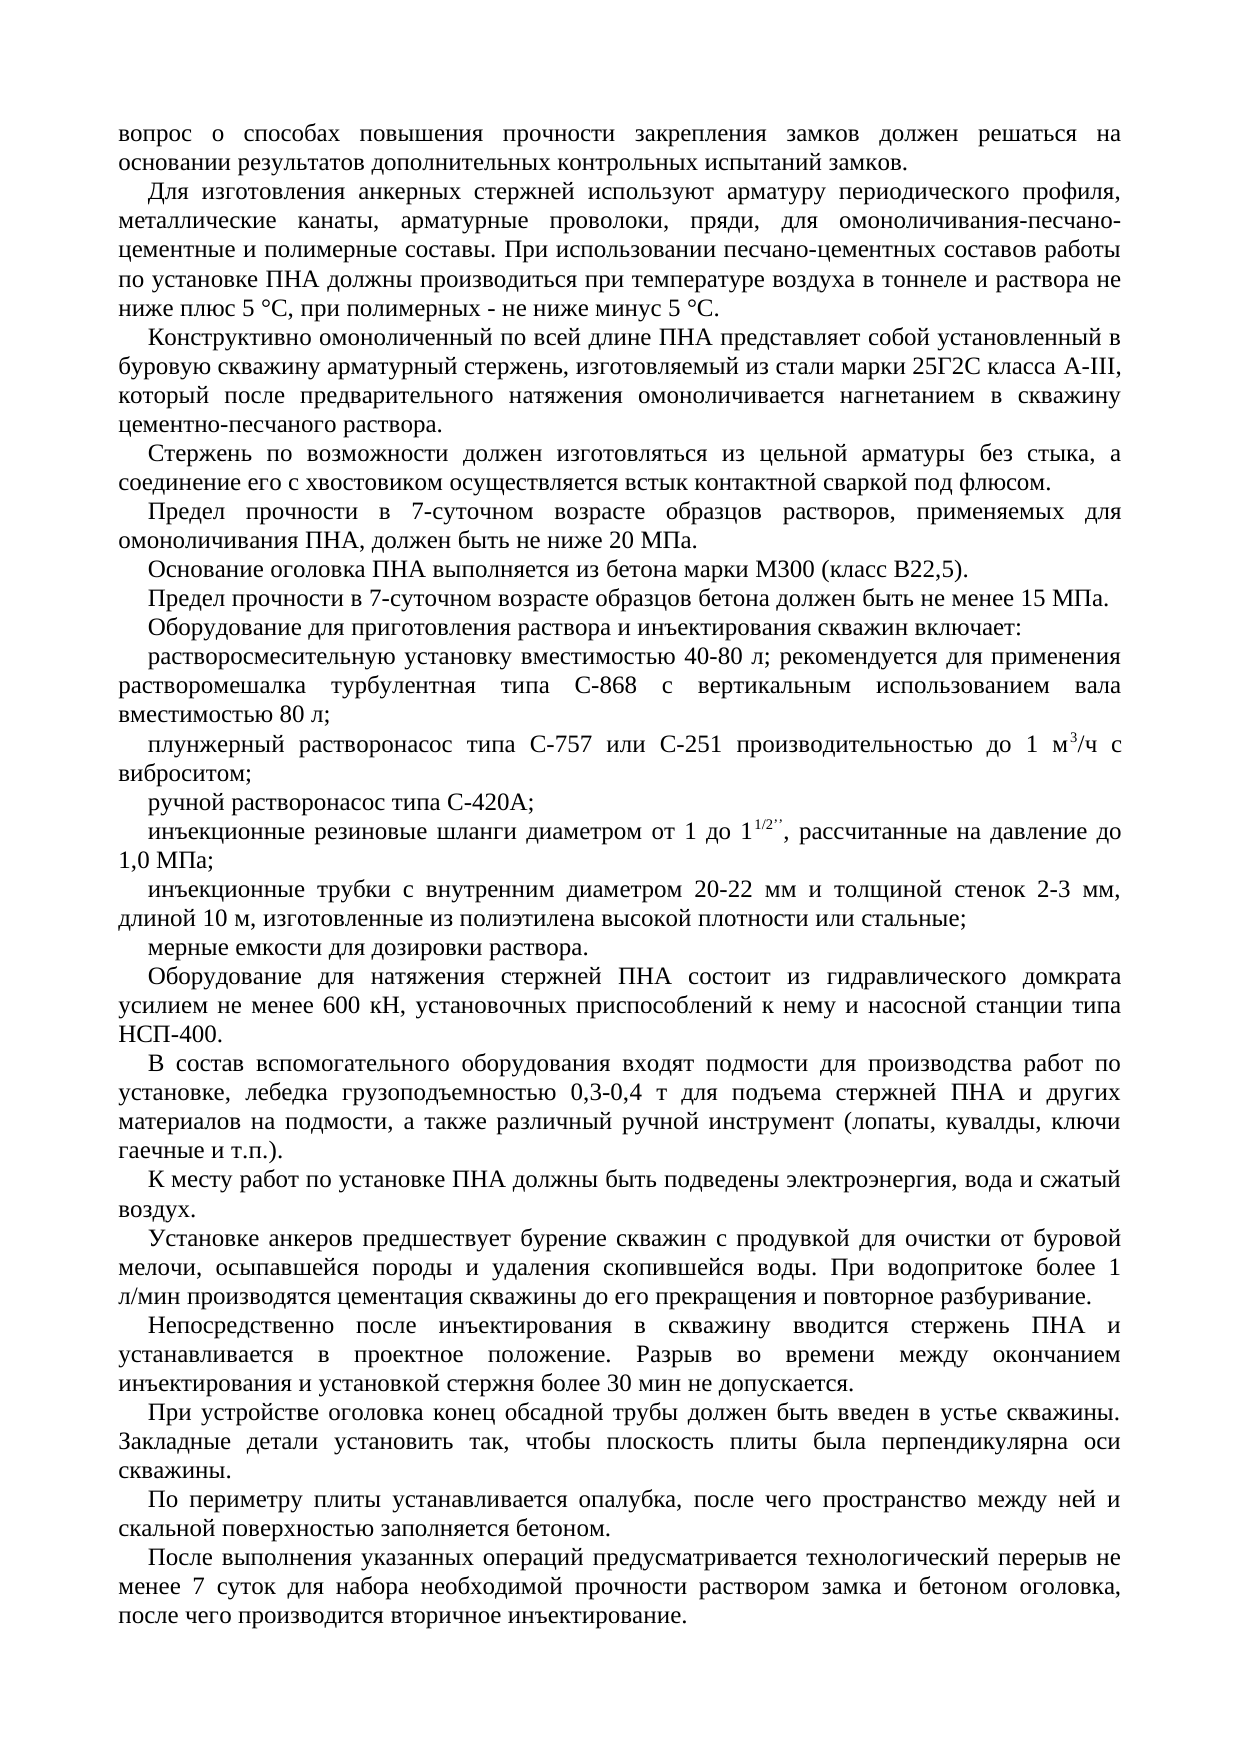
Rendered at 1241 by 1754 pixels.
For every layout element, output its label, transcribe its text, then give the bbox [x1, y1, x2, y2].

text Непосредственно после инъектирования в скважину вводится стержень ПНА и устанавливается в проектное положение. Разрыв во времени между окончанием инъектирования и установкой стержня более 30 мин не допускается. [118, 1310, 1122, 1397]
text инъекционные резиновые шланги диаметром от 1 до 11/2’’, рассчитанные на давление до 1,0 МПа; [118, 816, 1122, 874]
text Для изготовления анкерных стержней используют арматуру периодического профиля, металлические канаты, арматурные проволоки, пряди, для омоноличивания-песчано-цементные и полимерные составы. При использовании песчано-цементных составов работы по установке ПНА должны производиться при температуре воздуха в тоннеле и раствора не ниже плюс 5 °С, при полимерных - не ниже минус 5 °С. [118, 176, 1122, 322]
text После выполнения указанных операций предусматривается технологический перерыв не менее 7 суток для набора необходимой прочности раствором замка и бетоном оголовка, после чего производится вторичное инъектирование. [118, 1542, 1122, 1629]
text Конструктивно омоноличенный по всей длине ПНА представляет собой установленный в буровую скважину арматурный стержень, изготовляемый из стали марки 25Г2С класса A-III, который после предварительного натяжения омоноличивается нагнетанием в скважину цементно-песчаного раствора. [118, 322, 1122, 438]
text мерные емкости для дозировки раствора. [118, 932, 1122, 961]
text Основание оголовка ПНА выполняется из бетона марки М300 (класс В22,5). [118, 554, 1122, 583]
text В состав вспомогательного оборудования входят подмости для производства работ по установке, лебедка грузоподъемностью 0,3-0,4 т для подъема стержней ПНА и других материалов на подмости, а также различный ручной инструмент (лопаты, кувалды, ключи гаечные и т.п.). [118, 1048, 1122, 1164]
text При устройстве оголовка конец обсадной трубы должен быть введен в устье скважины. Закладные детали установить так, чтобы плоскость плиты была перпендикулярна оси скважины. [118, 1397, 1122, 1484]
text Оборудование для приготовления раствора и инъектирования скважин включает: [118, 612, 1122, 641]
text растворосмесительную установку вместимостью 40-80 л; рекомендуется для применения растворомешалка турбулентная типа С-868 с вертикальным использованием вала вместимостью 80 л; [118, 641, 1122, 728]
text Предел прочности в 7-суточном возрасте образцов бетона должен быть не менее 15 МПа. [118, 583, 1122, 612]
text Установке анкеров предшествует бурение скважин с продувкой для очистки от буровой мелочи, осыпавшейся породы и удаления скопившейся воды. При водопритоке более 1 л/мин производятся цементация скважины до его прекращения и повторное разбуривание. [118, 1222, 1122, 1310]
text ручной растворонасос типа С-420А; [118, 787, 1122, 816]
text Предел прочности в 7-суточном возрасте образцов растворов, применяемых для омоноличивания ПНА, должен быть не ниже 20 МПа. [118, 496, 1122, 554]
text К месту работ по установке ПНА должны быть подведены электроэнергия, вода и сжатый воздух. [118, 1164, 1122, 1222]
text инъекционные трубки с внутренним диаметром 20-22 мм и толщиной стенок 2-3 мм, длиной 10 м, изготовленные из полиэтилена высокой плотности или стальные; [118, 874, 1122, 932]
text Стержень по возможности должен изготовляться из цельной арматуры без стыка, а соединение его с хвостовиком осуществляется встык контактной сваркой под флюсом. [118, 438, 1122, 496]
text Оборудование для натяжения стержней ПНА состоит из гидравлического домкрата усилием не менее 600 кН, установочных приспособлений к нему и насосной станции типа НСП-400. [118, 961, 1122, 1048]
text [118, 118, 1122, 176]
text плунжерный растворонасос типа С-757 или С-251 производительностью до 1 м3/ч с виброситом; [118, 728, 1122, 787]
text По периметру плиты устанавливается опалубка, после чего пространство между ней и скальной поверхностью заполняется бетоном. [118, 1484, 1122, 1542]
